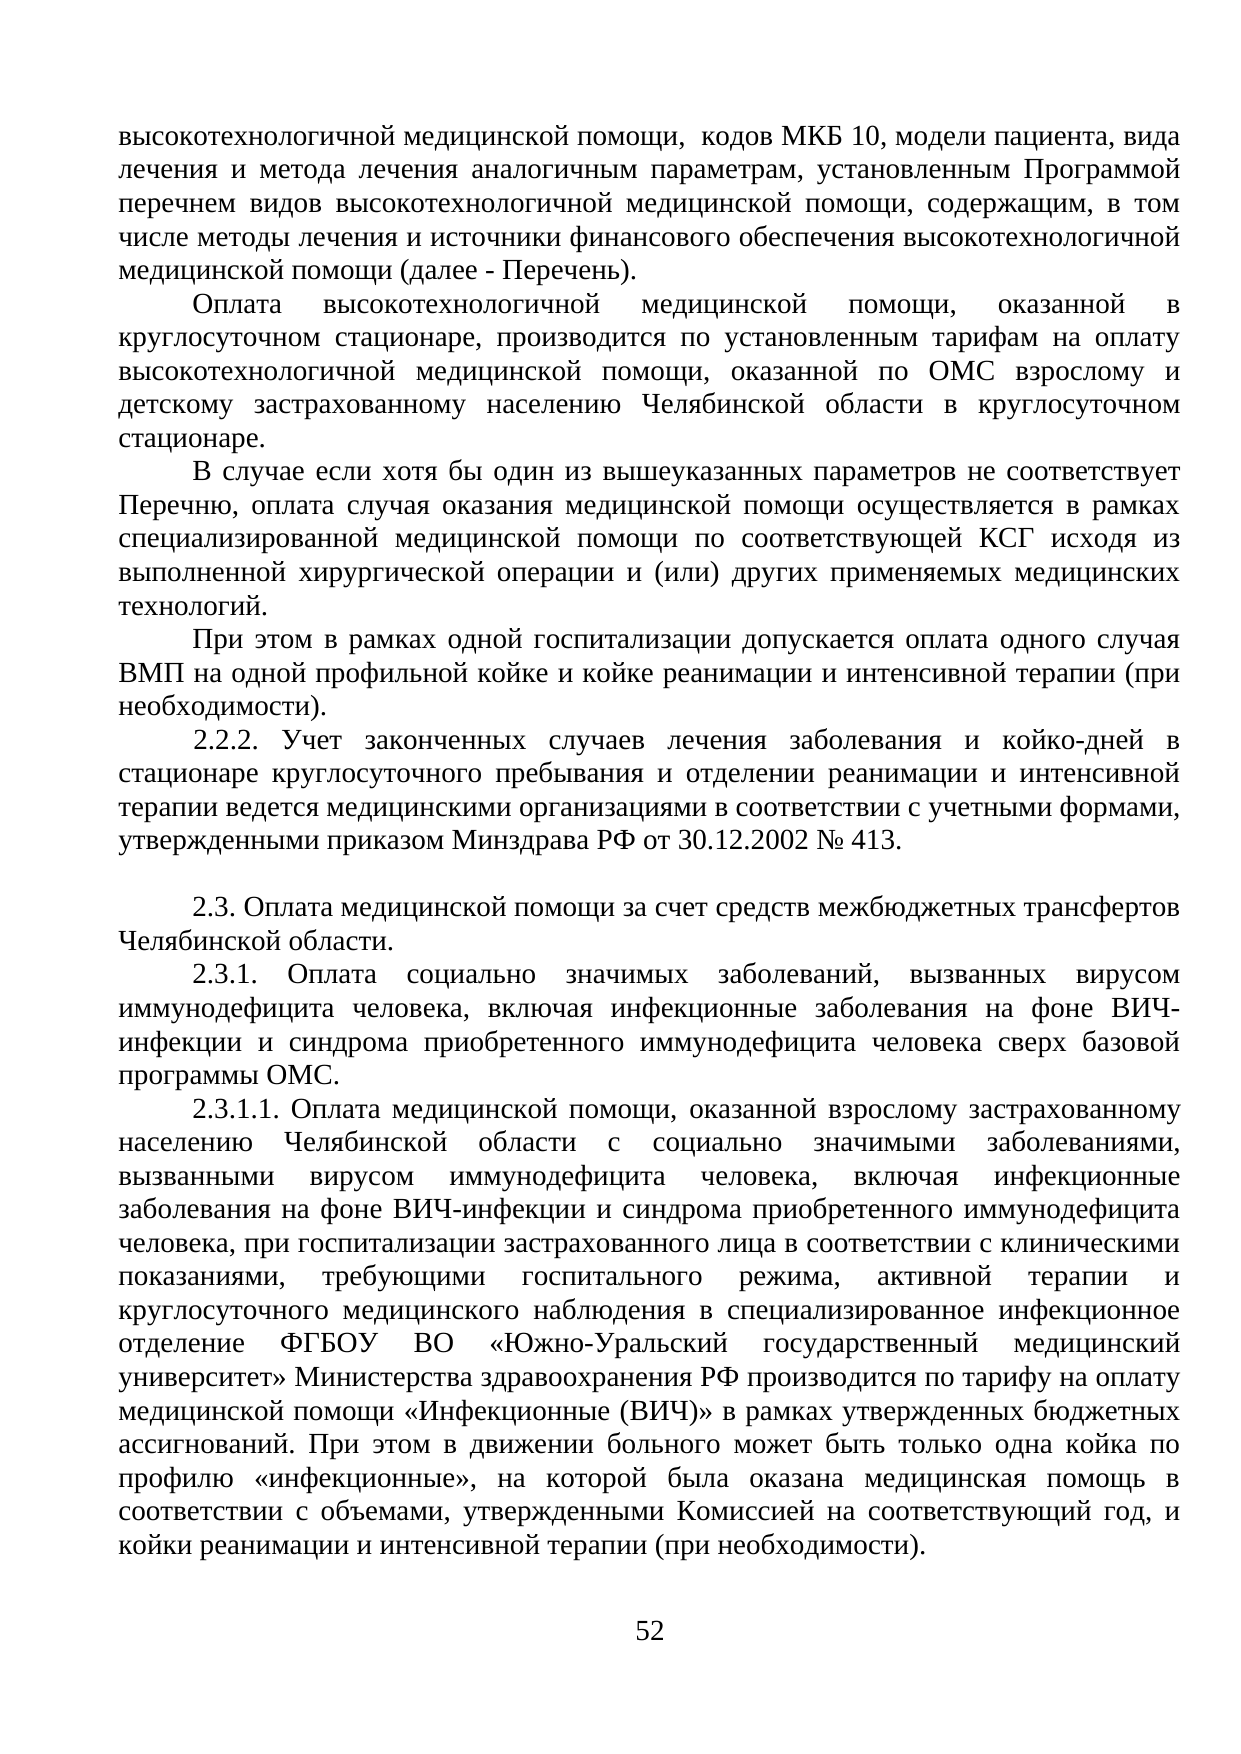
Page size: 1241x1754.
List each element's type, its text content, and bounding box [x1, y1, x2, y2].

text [118, 118, 1181, 286]
text 2.3. Оплата медицинской помощи за счет средств межбюджетных трансфертов Челябинской области. [118, 889, 1181, 957]
text В случае если хотя бы один из вышеуказанных параметров не соответствует Перечню, оплата случая оказания медицинской помощи осуществляется в рамках специализированной медицинской помощи по соответствующей КСГ исходя из выполненной хирургической операции и (или) других применяемых медицинских технологий. [118, 453, 1181, 621]
text 2.3.1.1. Оплата медицинской помощи, оказанной взрослому застрахованному населению Челябинской области с социально значимыми заболеваниями, вызванными вирусом иммунодефицита человека, включая инфекционные заболевания на фоне ВИЧ-инфекции и синдрома приобретенного иммунодефицита человека, при госпитализации застрахованного лица в соответствии с клиническими показаниями, требующими госпитального режима, активной терапии и круглосуточного медицинского наблюдения в специализированное инфекционное отделение ФГБОУ ВО «Южно-Уральский государственный медицинский университет» Министерства здравоохранения РФ производится по тарифу на оплату медицинской помощи «Инфекционные (ВИЧ)» в рамках утвержденных бюджетных ассигнований. При этом в движении больного может быть только одна койка по профилю «инфекционные», на которой была оказана медицинская помощь в соответствии с объемами, утвержденными Комиссией на соответствующий год, и койки реанимации и интенсивной терапии (при необходимости). [118, 1091, 1181, 1560]
text При этом в рамках одной госпитализации допускается оплата одного случая ВМП на одной профильной койке и койке реанимации и интенсивной терапии (при необходимости). [118, 621, 1181, 722]
text 2.3.1. Оплата социально значимых заболеваний, вызванных вирусом иммунодефицита человека, включая инфекционные заболевания на фоне ВИЧ-инфекции и синдрома приобретенного иммунодефицита человека сверх базовой программы ОМС. [118, 957, 1181, 1091]
text Оплата высокотехнологичной медицинской помощи, оказанной в круглосуточном стационаре, производится по установленным тарифам на оплату высокотехнологичной медицинской помощи, оказанной по ОМС взрослому и детскому застрахованному населению Челябинской области в круглосуточном стационаре. [118, 286, 1181, 453]
text 2.2.2. Учет законченных случаев лечения заболевания и койко-дней в стационаре круглосуточного пребывания и отделении реанимации и интенсивной терапии ведется медицинскими организациями в соответствии с учетными формами, утвержденными приказом Минздрава РФ от 30.12.2002 № 413. [118, 722, 1181, 856]
